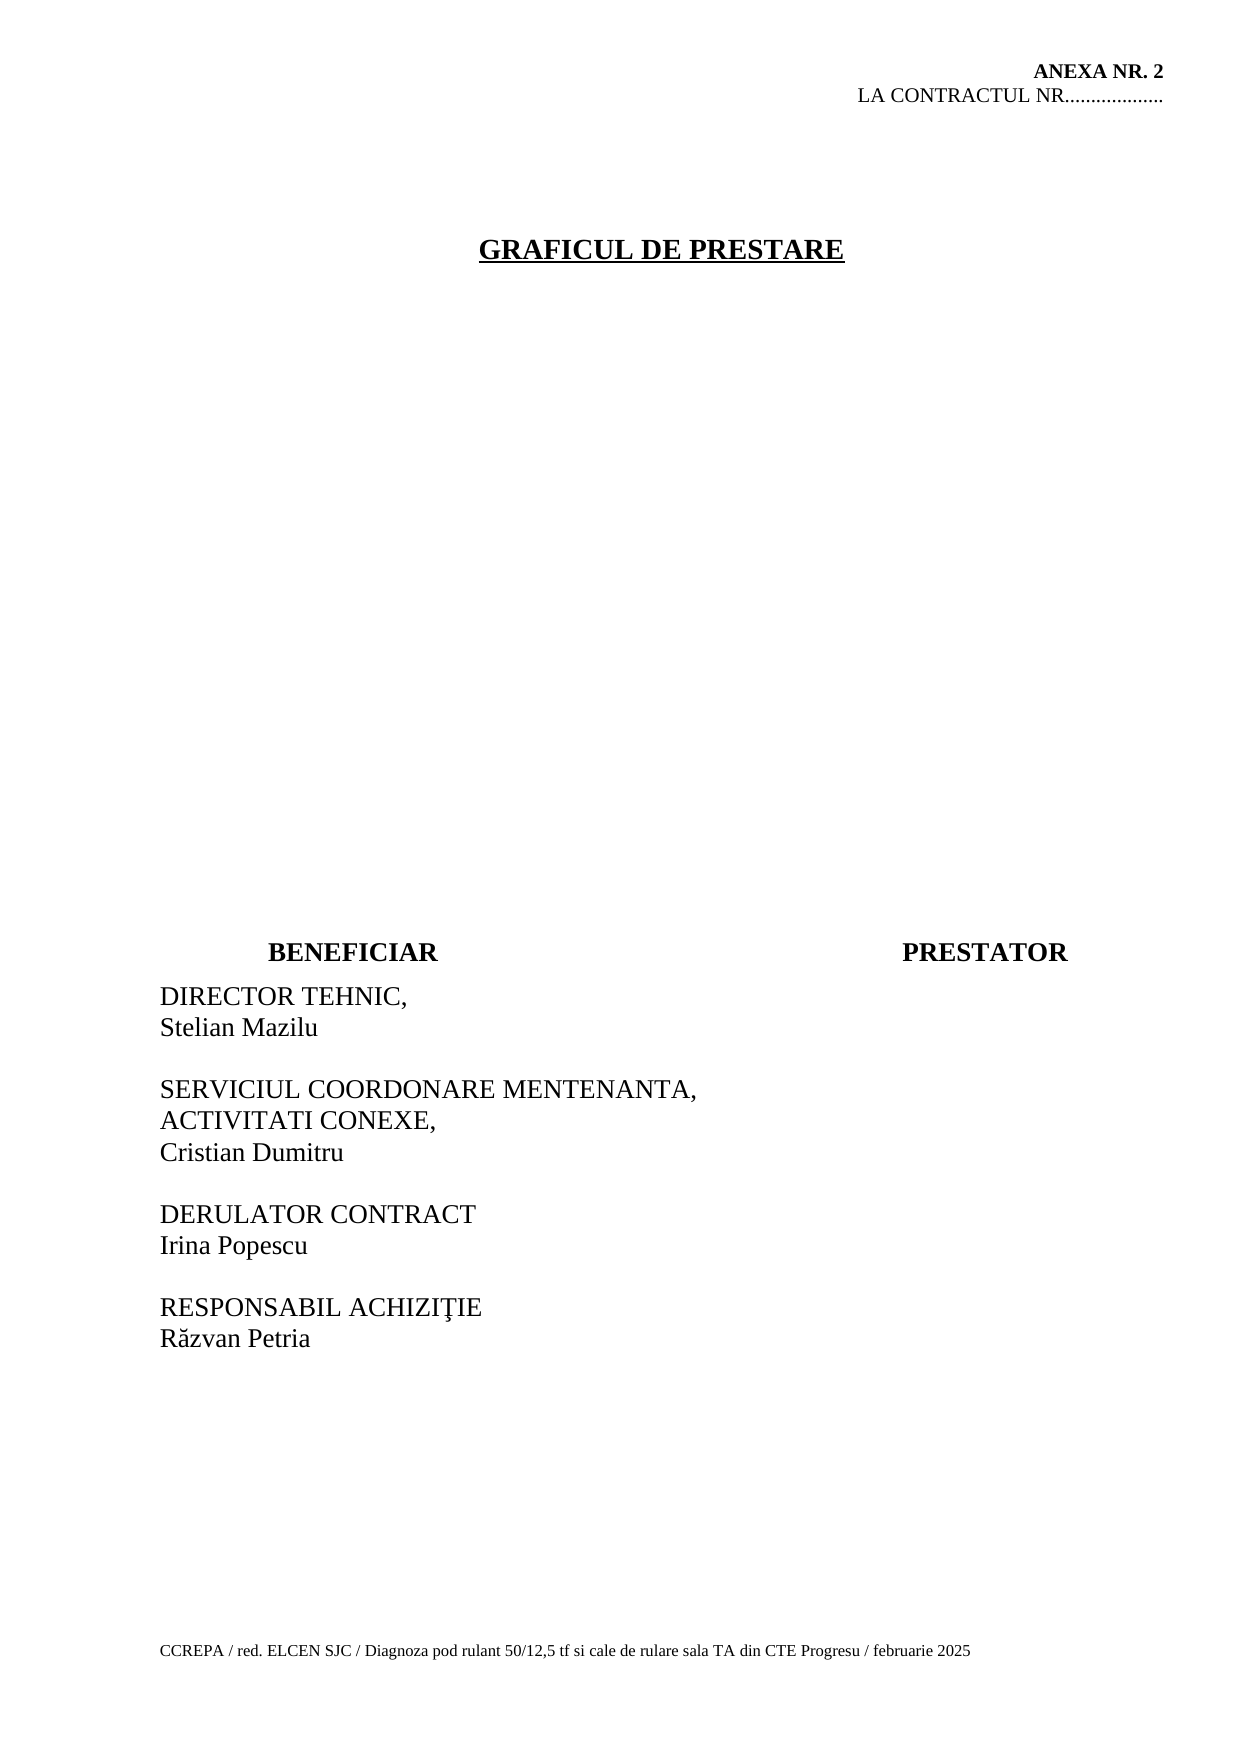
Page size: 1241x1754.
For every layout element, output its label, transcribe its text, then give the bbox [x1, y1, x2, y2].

text GRAFICUL DE PRESTARE [159, 232, 1163, 265]
text Cristian Dumitru [159, 1136, 1163, 1167]
text ANEXA NR. 2 [159, 59, 1163, 83]
text DIRECTOR TEHNIC, [159, 980, 1163, 1011]
text Stelian Mazilu [159, 1011, 1163, 1042]
text ACTIVITATI CONEXE, [159, 1104, 1163, 1136]
text RESPONSABIL ACHIZIŢIE [159, 1291, 1163, 1322]
text Răzvan Petria [159, 1322, 1163, 1354]
text BENEFICIAR PRESTATOR [159, 936, 1163, 967]
text SERVICIUL COORDONARE MENTENANTA, [159, 1073, 1163, 1104]
text Irina Popescu [159, 1229, 1163, 1260]
text DERULATOR CONTRACT [159, 1198, 1163, 1229]
text LA CONTRACTUL NR................... [159, 83, 1163, 107]
